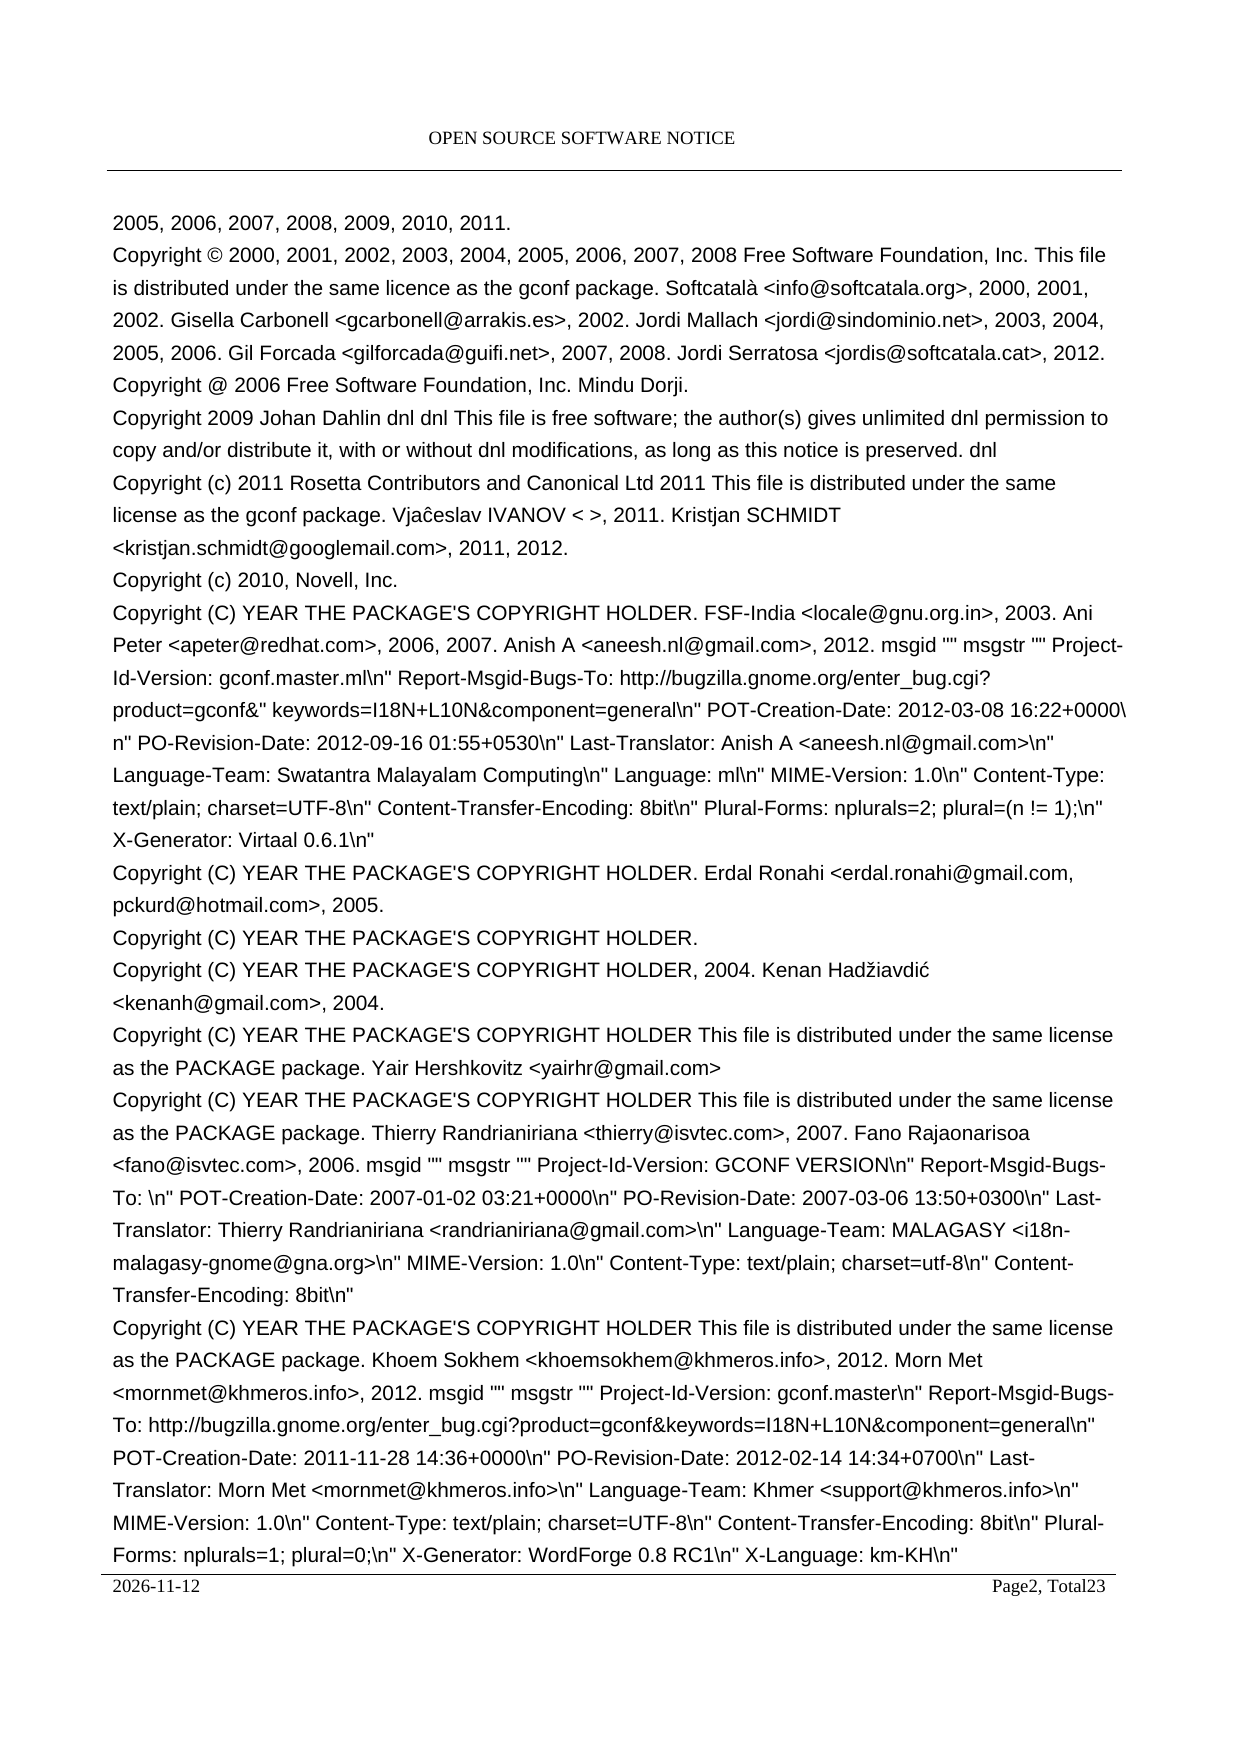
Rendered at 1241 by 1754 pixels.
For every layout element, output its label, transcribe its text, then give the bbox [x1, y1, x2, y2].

text Copyright 2009 Johan Dahlin dnl dnl This file is free software; the author(s) gives unlimited dnl permission to copy and/or distribute it, with or without dnl modifications, as long as this notice is preserved. dnl [112, 401, 1128, 466]
text Copyright @ 2006 Free Software Foundation, Inc. Mindu Dorji. [112, 369, 1128, 401]
text Copyright (C) YEAR THE PACKAGE'S COPYRIGHT HOLDER This file is distributed under the same license as the PACKAGE package. Khoem Sokhem <khoemsokhem@khmeros.info>, 2012. Morn Met <mornmet@khmeros.info>, 2012. msgid "" msgstr "" Project-Id-Version: gconf.master\n" Report-Msgid-Bugs-To: http://bugzilla.gnome.org/enter_bug.cgi?product=gconf&keywords=I18N+L10N&component=general\n" POT-Creation-Date: 2011-11-28 14:36+0000\n" PO-Revision-Date: 2012-02-14 14:34+0700\n" Last-Translator: Morn Met <mornmet@khmeros.info>\n" Language-Team: Khmer <support@khmeros.info>\n" MIME-Version: 1.0\n" Content-Type: text/plain; charset=UTF-8\n" Content-Transfer-Encoding: 8bit\n" Plural-Forms: nplurals=1; plural=0;\n" X-Generator: WordForge 0.8 RC1\n" X-Language: km-KH\n" [112, 1311, 1128, 1571]
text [112, 206, 1128, 239]
text Copyright (C) YEAR THE PACKAGE'S COPYRIGHT HOLDER This file is distributed under the same license as the PACKAGE package. Thierry Randrianiriana <thierry@isvtec.com>, 2007. Fano Rajaonarisoa <fano@isvtec.com>, 2006. msgid "" msgstr "" Project-Id-Version: GCONF VERSION\n" Report-Msgid-Bugs-To: \n" POT-Creation-Date: 2007-01-02 03:21+0000\n" PO-Revision-Date: 2007-03-06 13:50+0300\n" Last-Translator: Thierry Randrianiriana <randrianiriana@gmail.com>\n" Language-Team: MALAGASY <i18n-malagasy-gnome@gna.org>\n" MIME-Version: 1.0\n" Content-Type: text/plain; charset=utf-8\n" Content-Transfer-Encoding: 8bit\n" [112, 1084, 1128, 1311]
text Copyright (C) YEAR THE PACKAGE'S COPYRIGHT HOLDER. [112, 921, 1128, 954]
text Copyright (C) YEAR THE PACKAGE'S COPYRIGHT HOLDER This file is distributed under the same license as the PACKAGE package. Yair Hershkovitz <yairhr@gmail.com> [112, 1019, 1128, 1084]
text Copyright (C) YEAR THE PACKAGE'S COPYRIGHT HOLDER. FSF-India <locale@gnu.org.in>, 2003. Ani Peter <apeter@redhat.com>, 2006, 2007. Anish A <aneesh.nl@gmail.com>, 2012. msgid "" msgstr "" Project-Id-Version: gconf.master.ml\n" Report-Msgid-Bugs-To: http://bugzilla.gnome.org/enter_bug.cgi?product=gconf&" keywords=I18N+L10N&component=general\n" POT-Creation-Date: 2012-03-08 16:22+0000\n" PO-Revision-Date: 2012-09-16 01:55+0530\n" Last-Translator: Anish A <aneesh.nl@gmail.com>\n" Language-Team: Swatantra Malayalam Computing\n" Language: ml\n" MIME-Version: 1.0\n" Content-Type: text/plain; charset=UTF-8\n" Content-Transfer-Encoding: 8bit\n" Plural-Forms: nplurals=2; plural=(n != 1);\n" X-Generator: Virtaal 0.6.1\n" [112, 596, 1128, 856]
text Copyright (c) 2011 Rosetta Contributors and Canonical Ltd 2011 This file is distributed under the same license as the gconf package. Vjaĉeslav IVANOV < >, 2011. Kristjan SCHMIDT <kristjan.schmidt@googlemail.com>, 2011, 2012. [112, 466, 1128, 564]
text Copyright © 2000, 2001, 2002, 2003, 2004, 2005, 2006, 2007, 2008 Free Software Foundation, Inc. This file is distributed under the same licence as the gconf package. Softcatalà <info@softcatala.org>, 2000, 2001, 2002. Gisella Carbonell <gcarbonell@arrakis.es>, 2002. Jordi Mallach <jordi@sindominio.net>, 2003, 2004, 2005, 2006. Gil Forcada <gilforcada@guifi.net>, 2007, 2008. Jordi Serratosa <jordis@softcatala.cat>, 2012. [112, 239, 1128, 369]
text Copyright (C) YEAR THE PACKAGE'S COPYRIGHT HOLDER. Erdal Ronahi <erdal.ronahi@gmail.com, pckurd@hotmail.com>, 2005. [112, 856, 1128, 921]
text Copyright (c) 2010, Novell, Inc. [112, 564, 1128, 596]
text Copyright (C) YEAR THE PACKAGE'S COPYRIGHT HOLDER, 2004. Kenan Hadžiavdić <kenanh@gmail.com>, 2004. [112, 954, 1128, 1019]
